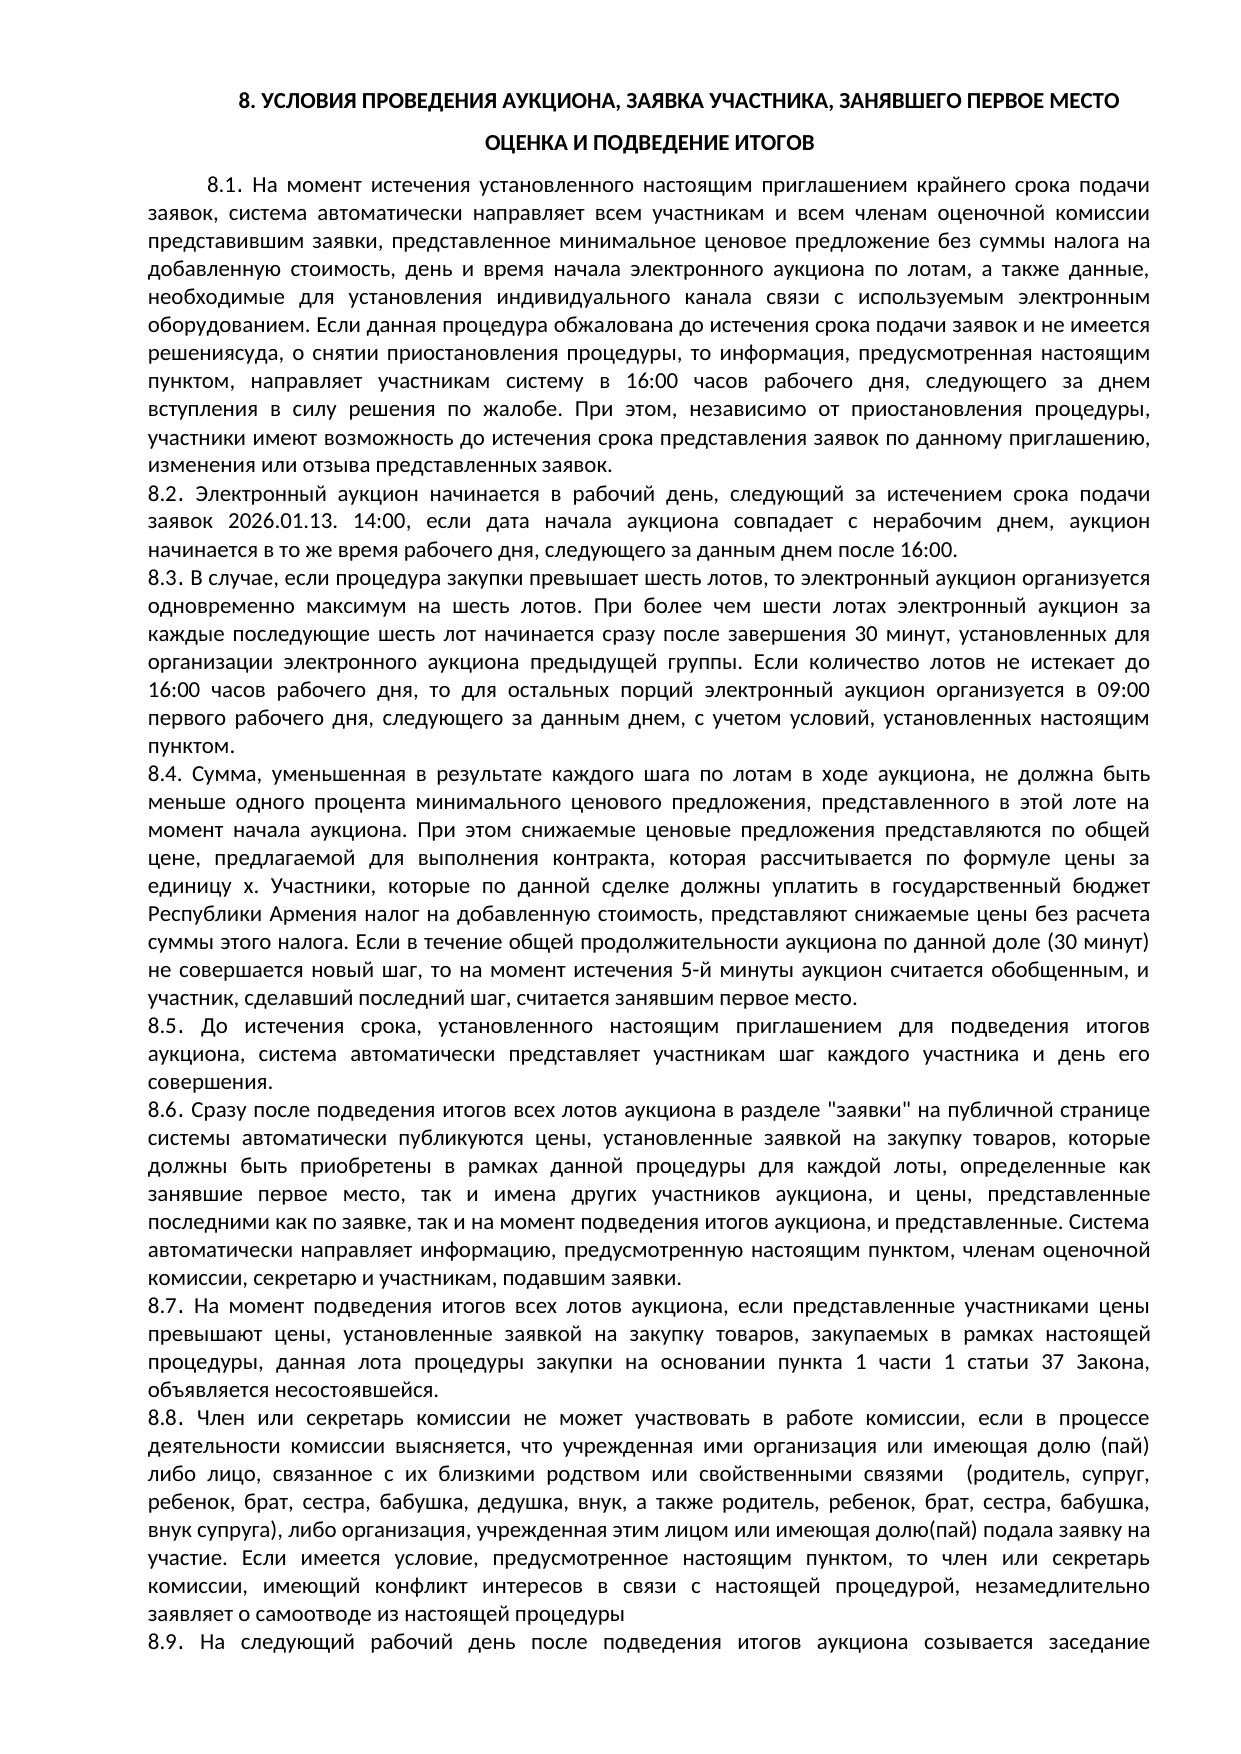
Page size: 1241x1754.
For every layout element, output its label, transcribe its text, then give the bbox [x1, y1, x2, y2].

text 8.5․ До истечения срока, установленного настоящим приглашением для подведения итогов аукциона, система автоматически представляет участникам шаг каждого участника и день его совершения. [148, 1011, 1152, 1095]
text 8.7․ На момент подведения итогов всех лотов аукциона, если представленные участниками цены превышают цены, установленные заявкой на закупку товаров, закупаемых в рамках настоящей процедуры, данная лота процедуры закупки на основании пункта 1 части 1 статьи 37 Закона, объявляется несостоявшейся. [148, 1291, 1152, 1403]
text 8.6․ Сразу после подведения итогов всех лотов аукциона в разделе "заявки" на публичной странице системы автоматически публикуются цены, установленные заявкой на закупку товаров, которые должны быть приобретены в рамках данной процедуры для каждой лоты, определенные как занявшие первое место, так и имена других участников аукциона, и цены, представленные последними как по заявке, так и на момент подведения итогов аукциона, и представленные. Система автоматически направляет информацию, предусмотренную настоящим пунктом, членам оценочной комиссии, секретарю и участникам, подавшим заявки. [148, 1095, 1152, 1291]
text 8.2․ Электронный аукцион начинается в рабочий день, следующий за истечением срока подачи заявок 2026.01.13. 14:00 , если дата начала аукциона совпадает с нерабочим днем, аукцион начинается в то же время рабочего дня, следующего за данным днем после 16:00. [148, 479, 1152, 563]
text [148, 1627, 1152, 1656]
text 8. УСЛОВИЯ ПРОВЕДЕНИЯ АУКЦИОНА, ЗАЯВКА УЧАСТНИКА, ЗАНЯВШЕГО ПЕРВОЕ МЕСТО ОЦЕНКА И ПОДВЕДЕНИЕ ИТОГОВ [148, 86, 1152, 156]
text 8.3․ В случае, если процедура закупки превышает шесть лотов, то электронный аукцион организуется одновременно максимум на шесть лотов. При более чем шести лотах электронный аукцион за каждые последующие шесть лот начинается сразу после завершения 30 минут, установленных для организации электронного аукциона предыдущей группы. Если количество лотов не истекает до 16:00 часов рабочего дня, то для остальных порций электронный аукцион организуется в 09:00 первого рабочего дня, следующего за данным днем, с учетом условий, установленных настоящим пунктом. [148, 563, 1152, 759]
text 8.4. Сумма, уменьшенная в результате каждого шага по лотам в ходе аукциона, не должна быть меньше одного процента минимального ценового предложения, представленного в этой лоте на момент начала аукциона. При этом снижаемые ценовые предложения представляются по общей цене, предлагаемой для выполнения контракта, которая рассчитывается по формуле цены за единицу x. Участники, которые по данной сделке должны уплатить в государственный бюджет Республики Армения налог на добавленную стоимость, представляют снижаемые цены без расчета суммы этого налога. Если в течение общей продолжительности аукциона по данной доле (30 минут) не совершается новый шаг, то на момент истечения 5-й минуты аукцион считается обобщенным, и участник, сделавший последний шаг, считается занявшим первое место. [148, 759, 1152, 1011]
text 8.1․ На момент истечения установленного настоящим приглашением крайнего срока подачи заявок, система автоматически направляет всем участникам и всем членам оценочной комиссии представившим заявки, представленное минимальное ценовое предложение без суммы налога на добавленную стоимость, день и время начала электронного аукциона по лотам, а также данные, необходимые для установления индивидуального канала связи с используемым электронным оборудованием. Если данная процедура обжалована до истечения срока подачи заявок и не имеется решениясуда, о снятии приостановления процедуры, то информация, предусмотренная настоящим пунктом, направляет участникам систему в 16:00 часов рабочего дня, следующего за днем вступления в силу решения по жалобе. При этом, независимо от приостановления процедуры, участники имеют возможность до истечения срока представления заявок по данному приглашению, изменения или отзыва представленных заявок. [148, 170, 1152, 479]
text 8.8․ Член или секретарь комиссии не может участвовать в работе комиссии, если в процессе деятельности комиссии выясняется, что учрежденная ими организация или имеющая долю (пай) либо лицо, связанное с их близкими родством или свойственными связями (родитель, супруг, ребенок, брат, сестра, бабушка, дедушка, внук, а также родитель, ребенок, брат, сестра, бабушка, внук супруга), либо организация, учрежденная этим лицом или имеющая долю(пай) подала заявку на участие. Если имеется условие, предусмотренное настоящим пунктом, то член или секретарь комиссии, имеющий конфликт интересов в связи с настоящей процедурой, незамедлительно заявляет о самоотводе из настоящей процедуры [148, 1403, 1152, 1627]
